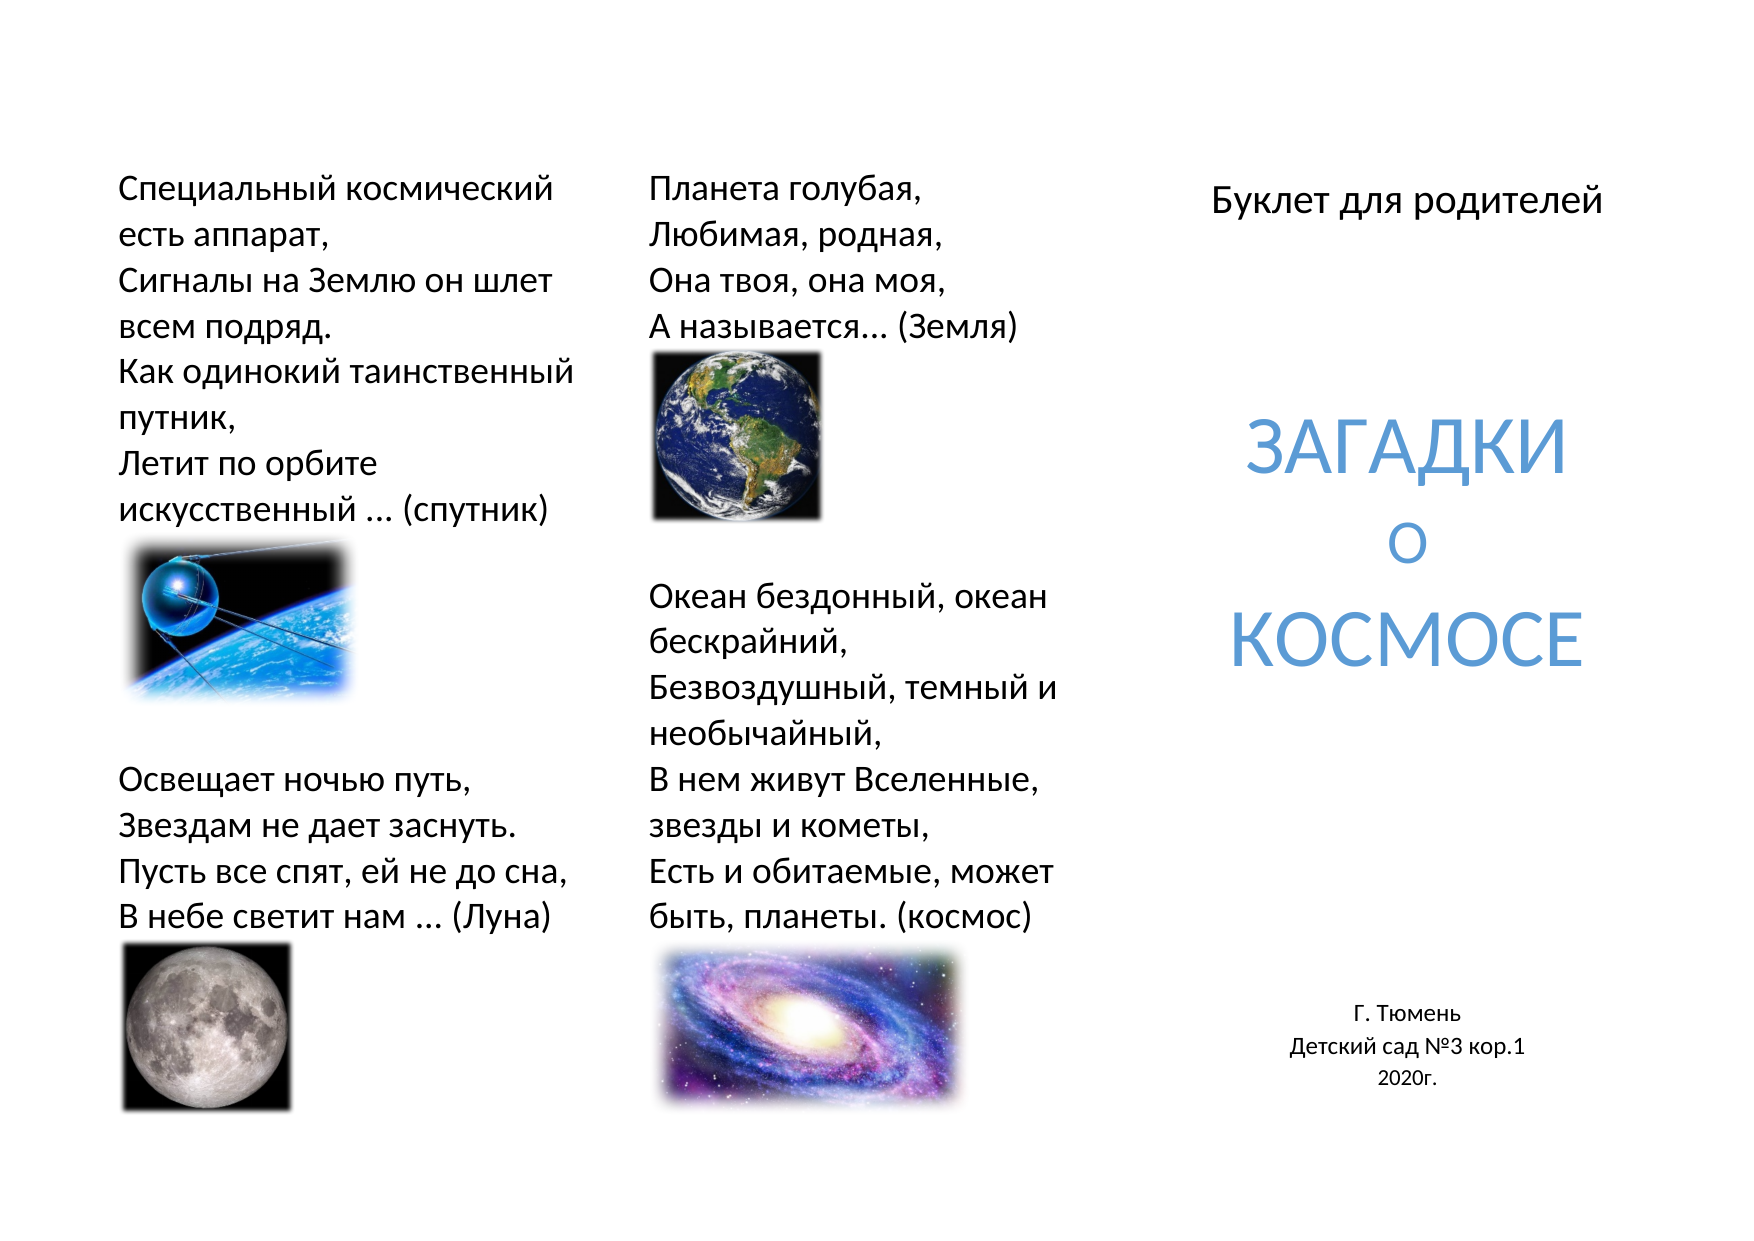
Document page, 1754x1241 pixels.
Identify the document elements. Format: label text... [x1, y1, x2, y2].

text В нем живут Вселенные, звезды и кометы, [648, 755, 1105, 847]
picture [148, 560, 331, 679]
text Летит по орбите искусственный ... (спутник) [118, 439, 575, 531]
text Пусть все спят, ей не до сна, [118, 847, 575, 892]
text А называется... (Земля) [648, 302, 1105, 347]
text В небе светит нам ... (Луна) [118, 892, 575, 938]
text 2020г. [1179, 1063, 1636, 1091]
picture [230, 663, 243, 668]
picture [126, 946, 287, 1108]
text Океан бездонный, океан бескрайний, [648, 572, 1105, 663]
text Звездам не дает заснуть. [118, 801, 575, 847]
text КОСМОСЕ [1179, 585, 1636, 687]
picture [656, 355, 817, 517]
text Детский сад №3 кор.1 [1179, 1030, 1636, 1060]
text Есть и обитаемые, может быть, планеты. (космос) [648, 847, 1105, 938]
text Планета голубая, [648, 164, 1105, 210]
text ЗАГАДКИ [1179, 393, 1636, 494]
text Буклет для родителей [1179, 173, 1636, 224]
text Г. Тюмень [1179, 997, 1636, 1027]
text О [1179, 503, 1636, 579]
text Освещает ночью путь, [118, 755, 575, 801]
text Любимая, родная, [648, 210, 1105, 256]
text Как одинокий таинственный путник, [118, 347, 575, 439]
text Безвоздушный, темный и необычайный, [648, 663, 1105, 755]
picture [678, 968, 942, 1087]
text Специальный космический есть аппарат, [118, 164, 575, 256]
text Сигналы на Землю он шлет всем подряд. [118, 256, 575, 347]
text Она твоя, она моя, [648, 256, 1105, 302]
